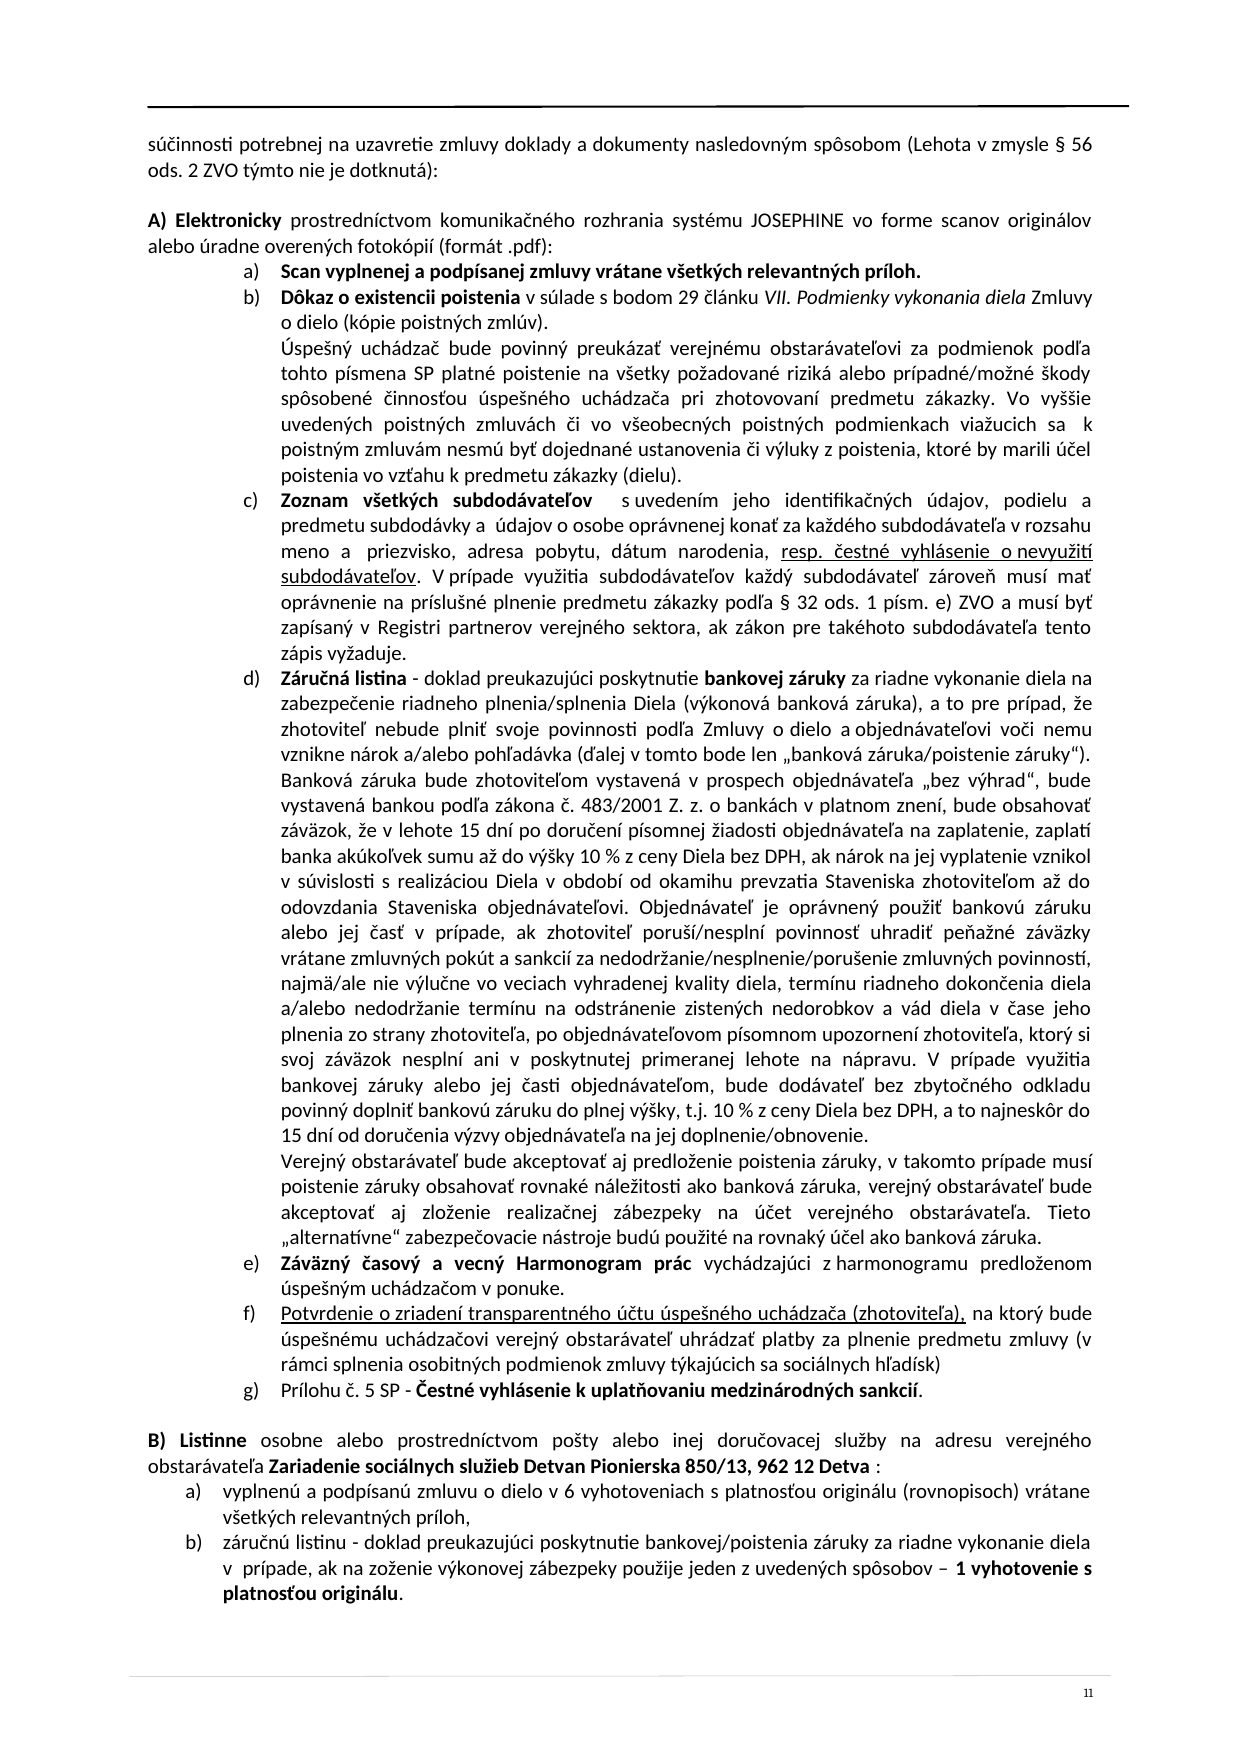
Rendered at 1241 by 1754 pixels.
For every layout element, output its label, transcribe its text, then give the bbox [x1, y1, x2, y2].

text A) Elektronicky prostredníctvom komunikačného rozhrania systému JOSEPHINE vo forme scanov originálov alebo úradne overených fotokópií (formát .pdf): [148, 208, 1092, 258]
list vyplnenú a podpísanú zmluvu o dielo v 6 vyhotoveniach s platnosťou originálu (rovnopisoch) vrátane všetkých relevantných príloh, [185, 1478, 1092, 1529]
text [148, 131, 1092, 182]
text Verejný obstarávateľ bude akceptovať aj predloženie poistenia záruky, v takomto prípade musí poistenie záruky obsahovať rovnaké náležitosti ako banková záruka, verejný obstarávateľ bude akceptovať aj zloženie realizačnej zábezpeky na účet verejného obstarávateľa. Tieto „alternatívne“ zabezpečovacie nástroje budú použité na rovnaký účel ako banková záruka. [281, 1148, 1092, 1250]
list Dôkaz o existencii poistenia v súlade s bodom 29 článku VII. Podmienky vykonania diela Zmluvy o dielo (kópie poistných zmlúv). [243, 284, 1092, 335]
list Zoznam všetkých subdodávateľov s uvedením jeho identifikačných údajov, podielu a predmetu subdodávky a údajov o osobe oprávnenej konať za každého subdodávateľa v rozsahu meno a priezvisko, adresa pobytu, dátum narodenia, resp. čestné vyhlásenie o nevyužití subdodávateľov. V prípade využitia subdodávateľov každý subdodávateľ zároveň musí mať oprávnenie na príslušné plnenie predmetu zákazky podľa § 32 ods. 1 písm. e) ZVO a musí byť zapísaný v Registri partnerov verejného sektora, ak zákon pre takéhoto subdodávateľa tento zápis vyžaduje. [243, 487, 1092, 665]
list záručnú listinu - doklad preukazujúci poskytnutie bankovej/poistenia záruky za riadne vykonanie diela v prípade, ak na zoženie výkonovej zábezpeky použije jeden z uvedených spôsobov – 1 vyhotovenie s platnosťou originálu. [185, 1529, 1092, 1606]
list Potvrdenie o zriadení transparentného účtu úspešného uchádzača (zhotoviteľa), na ktorý bude úspešnému uchádzačovi verejný obstarávateľ uhrádzať platby za plnenie predmetu zmluvy (v rámci splnenia osobitných podmienok zmluvy týkajúcich sa sociálnych hľadísk) [243, 1301, 1092, 1377]
list Záručná listina - doklad preukazujúci poskytnutie bankovej záruky za riadne vykonanie diela na zabezpečenie riadneho plnenia/splnenia Diela (výkonová banková záruka), a to pre prípad, že zhotoviteľ nebude plniť svoje povinnosti podľa Zmluvy o dielo a objednávateľovi voči nemu vznikne nárok a/alebo pohľadávka (ďalej v tomto bode len „banková záruka/poistenie záruky“). Banková záruka bude zhotoviteľom vystavená v prospech objednávateľa „bez výhrad“, bude vystavená bankou podľa zákona č. 483/2001 Z. z. o bankách v platnom znení, bude obsahovať záväzok, že v lehote 15 dní po doručení písomnej žiadosti objednávateľa na zaplatenie, zaplatí banka akúkoľvek sumu až do výšky 10 % z ceny Diela bez DPH, ak nárok na jej vyplatenie vznikol v súvislosti s realizáciou Diela v období od okamihu prevzatia Staveniska zhotoviteľom až do odovzdania Staveniska objednávateľovi. Objednávateľ je oprávnený použiť bankovú záruku alebo jej časť v prípade, ak zhotoviteľ poruší/nesplní povinnosť uhradiť peňažné záväzky vrátane zmluvných pokút a sankcií za nedodržanie/nesplnenie/porušenie zmluvných povinností, najmä/ale nie výlučne vo veciach vyhradenej kvality diela, termínu riadneho dokončenia diela a/alebo nedodržanie termínu na odstránenie zistených nedorobkov a vád diela v čase jeho plnenia zo strany zhotoviteľa, po objednávateľovom písomnom upozornení zhotoviteľa, ktorý si svoj záväzok nesplní ani v poskytnutej primeranej lehote na nápravu. V prípade využitia bankovej záruky alebo jej časti objednávateľom, bude dodávateľ bez zbytočného odkladu povinný doplniť bankovú záruku do plnej výšky, t.j. 10 % z ceny Diela bez DPH, a to najneskôr do 15 dní od doručenia výzvy objednávateľa na jej doplnenie/obnovenie. [243, 665, 1092, 1148]
list Úspešný uchádzač bude povinný preukázať verejnému obstarávateľovi za podmienok podľa tohto písmena SP platné poistenie na všetky požadované riziká alebo prípadné/možné škody spôsobené činnosťou úspešného uchádzača pri zhotovovaní predmetu zákazky. Vo vyššie uvedených poistných zmluvách či vo všeobecných poistných podmienkach viažucich sa k poistným zmluvám nesmú byť dojednané ustanovenia či výluky z poistenia, ktoré by marili účel poistenia vo vzťahu k predmetu zákazky (dielu). [281, 335, 1092, 487]
list Prílohu č. 5 SP - Čestné vyhlásenie k uplatňovaniu medzinárodných sankcií. [243, 1377, 1092, 1402]
list Scan vyplnenej a podpísanej zmluvy vrátane všetkých relevantných príloh. [243, 258, 1092, 284]
list Záväzný časový a vecný Harmonogram prác vychádzajúci z harmonogramu predloženom úspešným uchádzačom v ponuke. [243, 1250, 1092, 1301]
text B) Listinne osobne alebo prostredníctvom pošty alebo inej doručovacej služby na adresu verejného obstarávateľa Zariadenie sociálnych služieb Detvan Pionierska 850/13, 962 12 Detva : [148, 1428, 1092, 1478]
